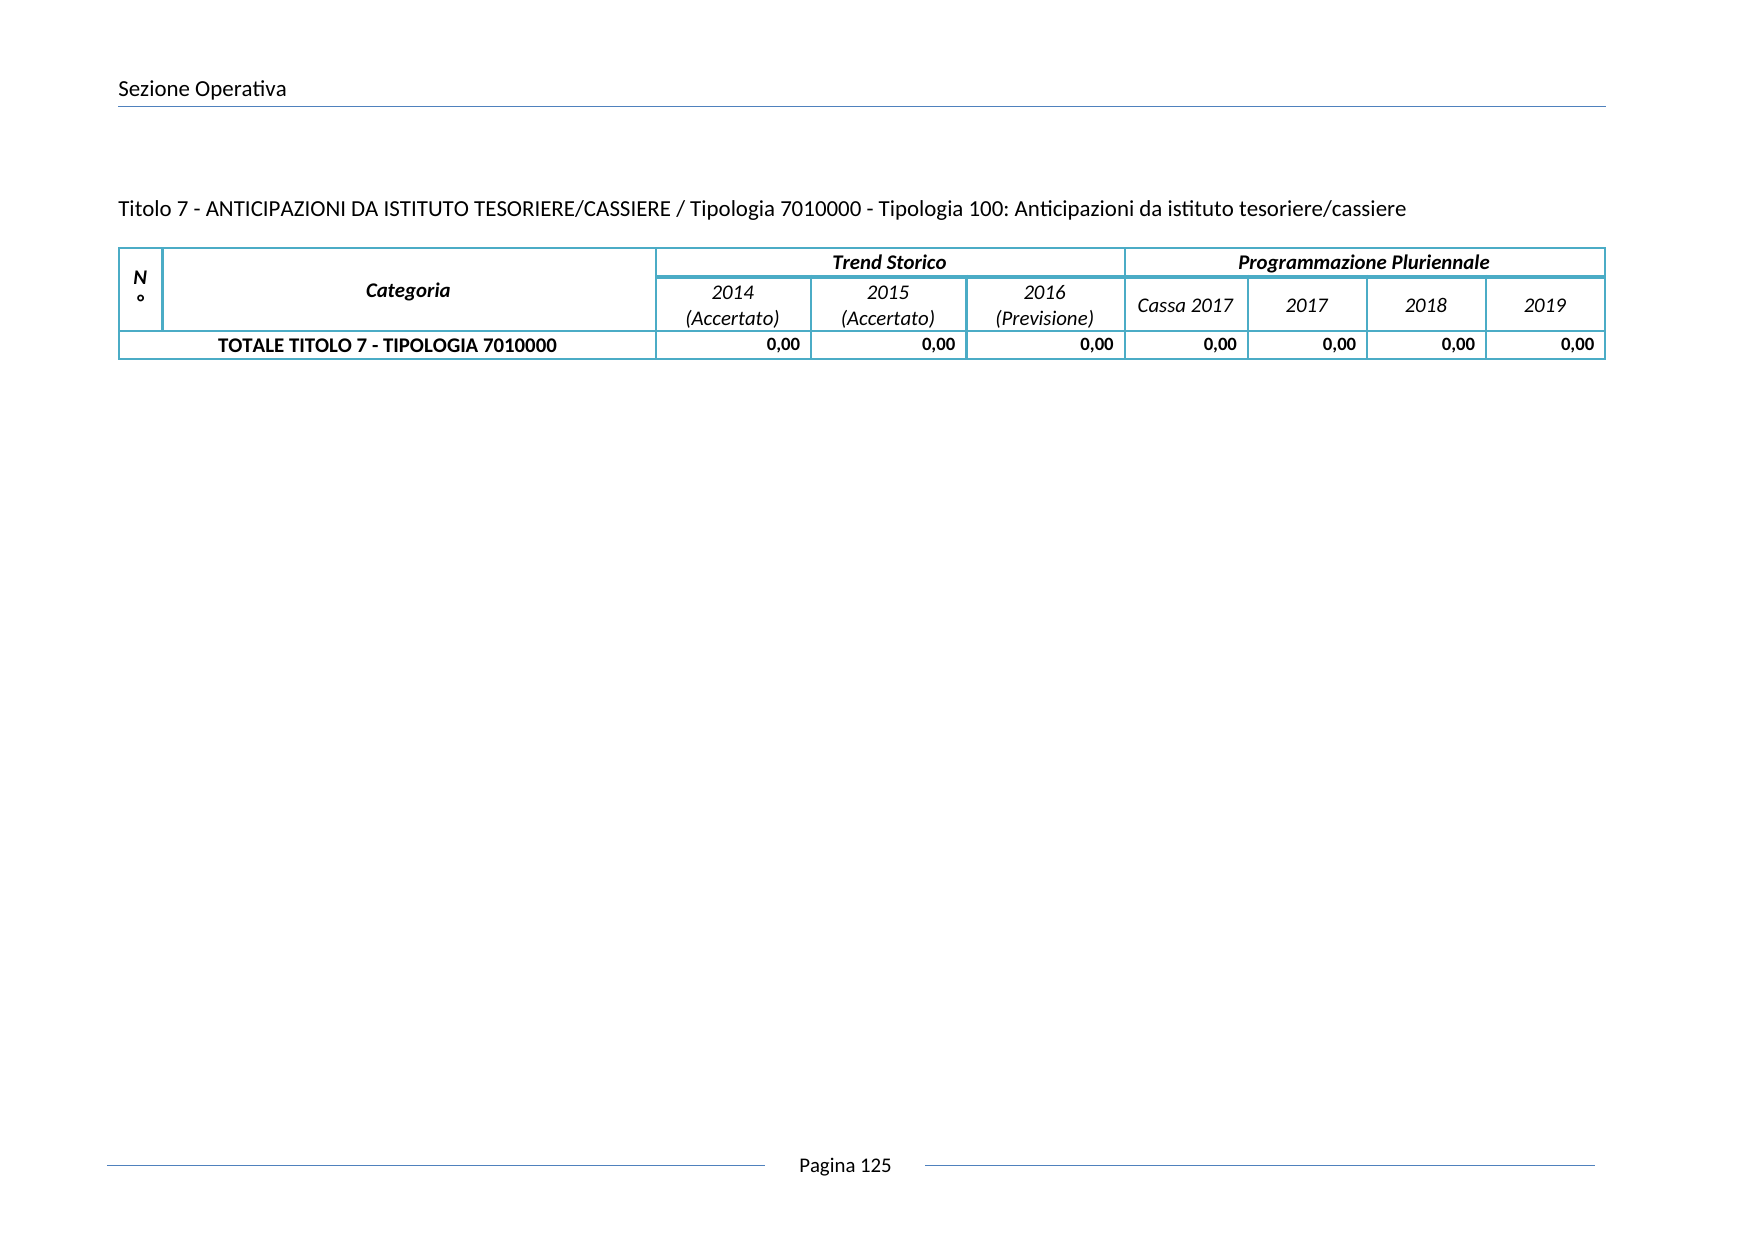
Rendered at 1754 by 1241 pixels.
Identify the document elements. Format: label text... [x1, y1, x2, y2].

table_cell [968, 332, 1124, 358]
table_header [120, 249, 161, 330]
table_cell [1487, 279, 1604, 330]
text Titolo 7 - ANTICIPAZIONI DA ISTITUTO TESORIERE/CASSIERE / Tipologia 7010000 - Tipologia 100: Anticipazioni da istituto tesoriere/cassiere [118, 194, 1606, 222]
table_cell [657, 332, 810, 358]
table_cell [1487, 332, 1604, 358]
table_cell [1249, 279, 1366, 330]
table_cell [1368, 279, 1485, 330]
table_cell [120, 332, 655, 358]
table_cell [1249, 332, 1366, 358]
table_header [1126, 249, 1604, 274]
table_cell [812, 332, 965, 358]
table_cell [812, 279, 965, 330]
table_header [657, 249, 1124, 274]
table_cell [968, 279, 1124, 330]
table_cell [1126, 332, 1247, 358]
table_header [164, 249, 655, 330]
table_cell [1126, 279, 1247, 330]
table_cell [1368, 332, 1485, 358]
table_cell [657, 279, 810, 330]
